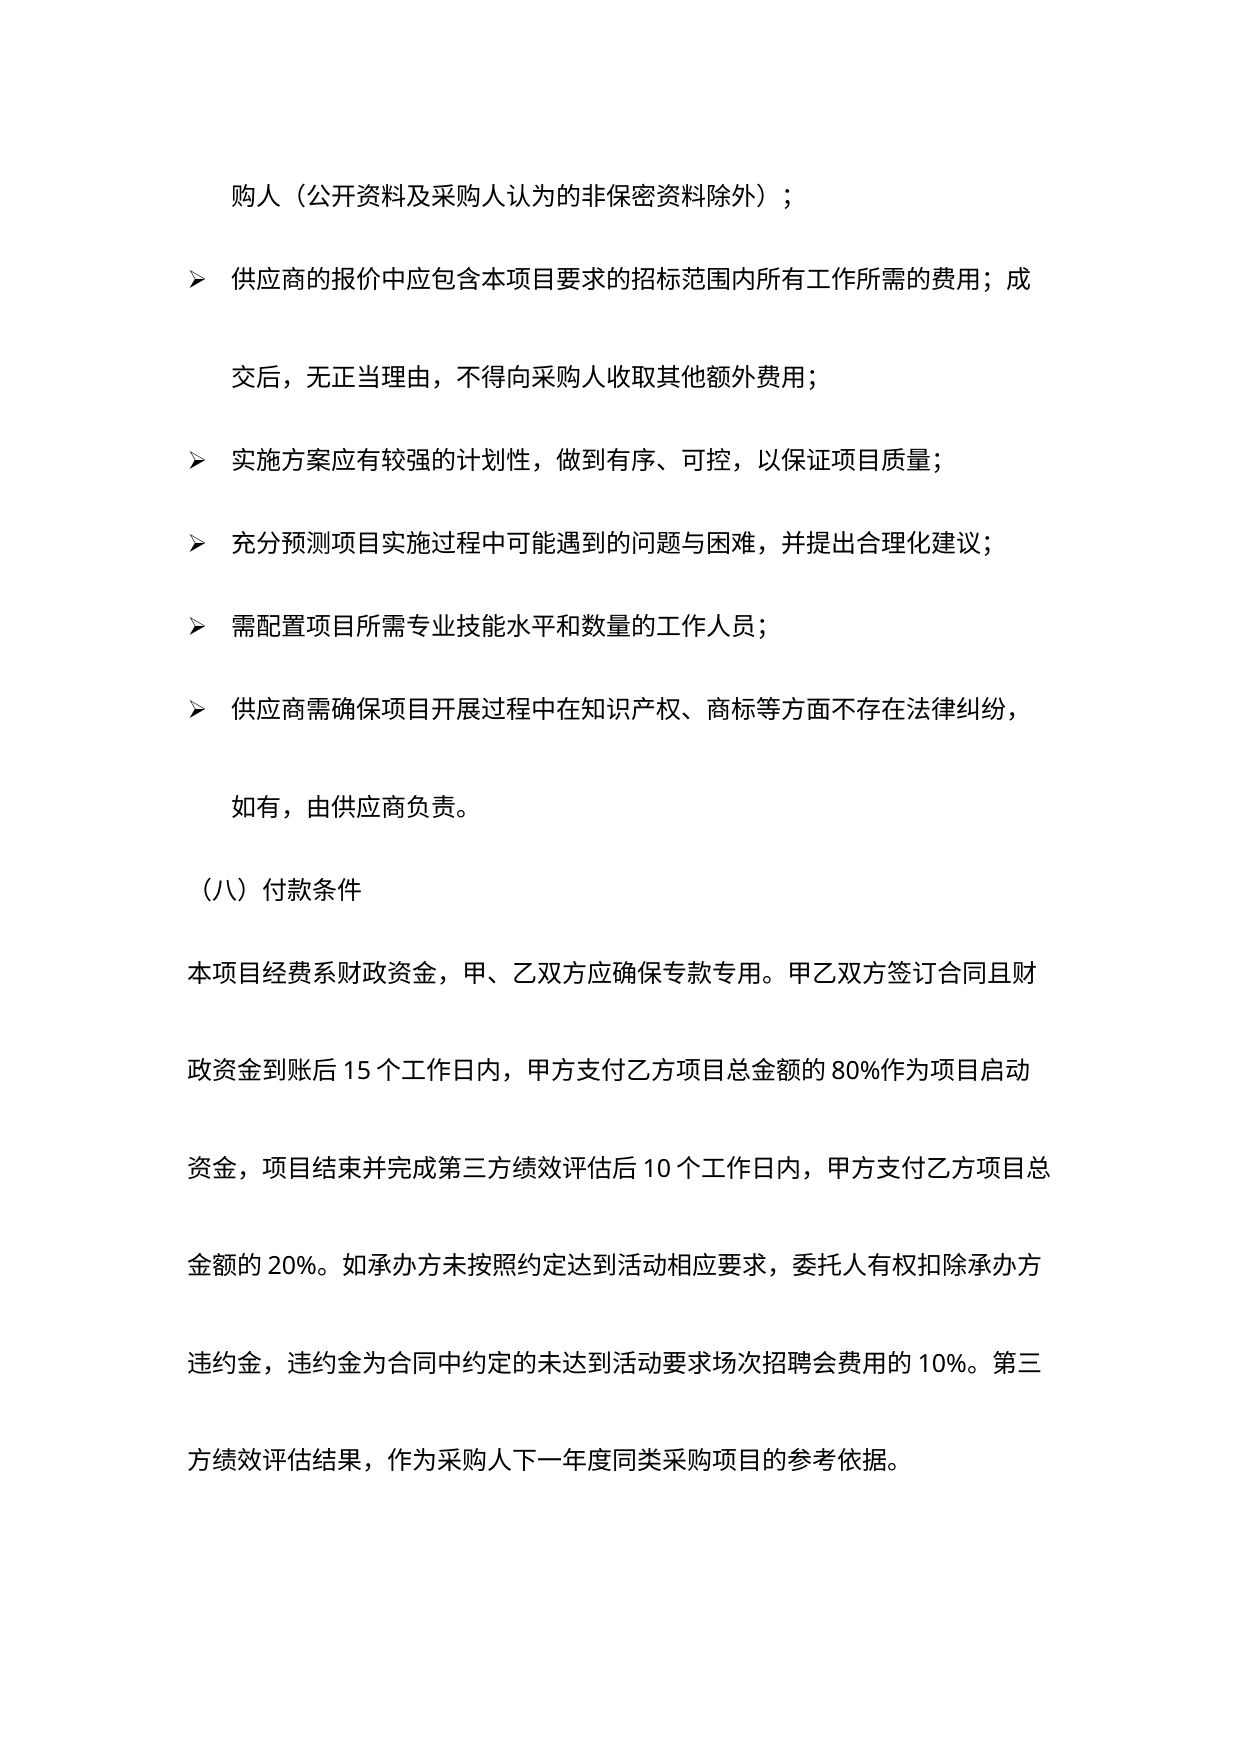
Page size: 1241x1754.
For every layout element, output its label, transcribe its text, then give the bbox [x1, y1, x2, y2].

text （八）付款条件 [187, 856, 1053, 921]
list 供应商的报价中应包含本项目要求的招标范围内所有工作所需的费用；成交后，无正当理由，不得向采购人收取其他额外费用； [187, 245, 1053, 408]
list 需配置项目所需专业技能水平和数量的工作人员； [187, 592, 1053, 657]
list 实施方案应有较强的计划性，做到有序、可控，以保证项目质量； [187, 426, 1053, 491]
text 本项目经费系财政资金，甲、乙双方应确保专款专用。甲乙双方签订合同且财政资金到账后15个工作日内，甲方支付乙方项目总金额的80%作为项目启动资金，项目结束并完成第三方绩效评估后10个工作日内，甲方支付乙方项目总金额的20%。如承办方未按照约定达到活动相应要求，委托人有权扣除承办方违约金，违约金为合同中约定的未达到活动要求场次招聘会费用的10%。第三方绩效评估结果，作为采购人下一年度同类采购项目的参考依据。 [187, 939, 1053, 1491]
list 充分预测项目实施过程中可能遇到的问题与困难，并提出合理化建议； [187, 509, 1053, 574]
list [187, 162, 1053, 227]
list 供应商需确保项目开展过程中在知识产权、商标等方面不存在法律纠纷，如有，由供应商负责。 [187, 675, 1053, 838]
